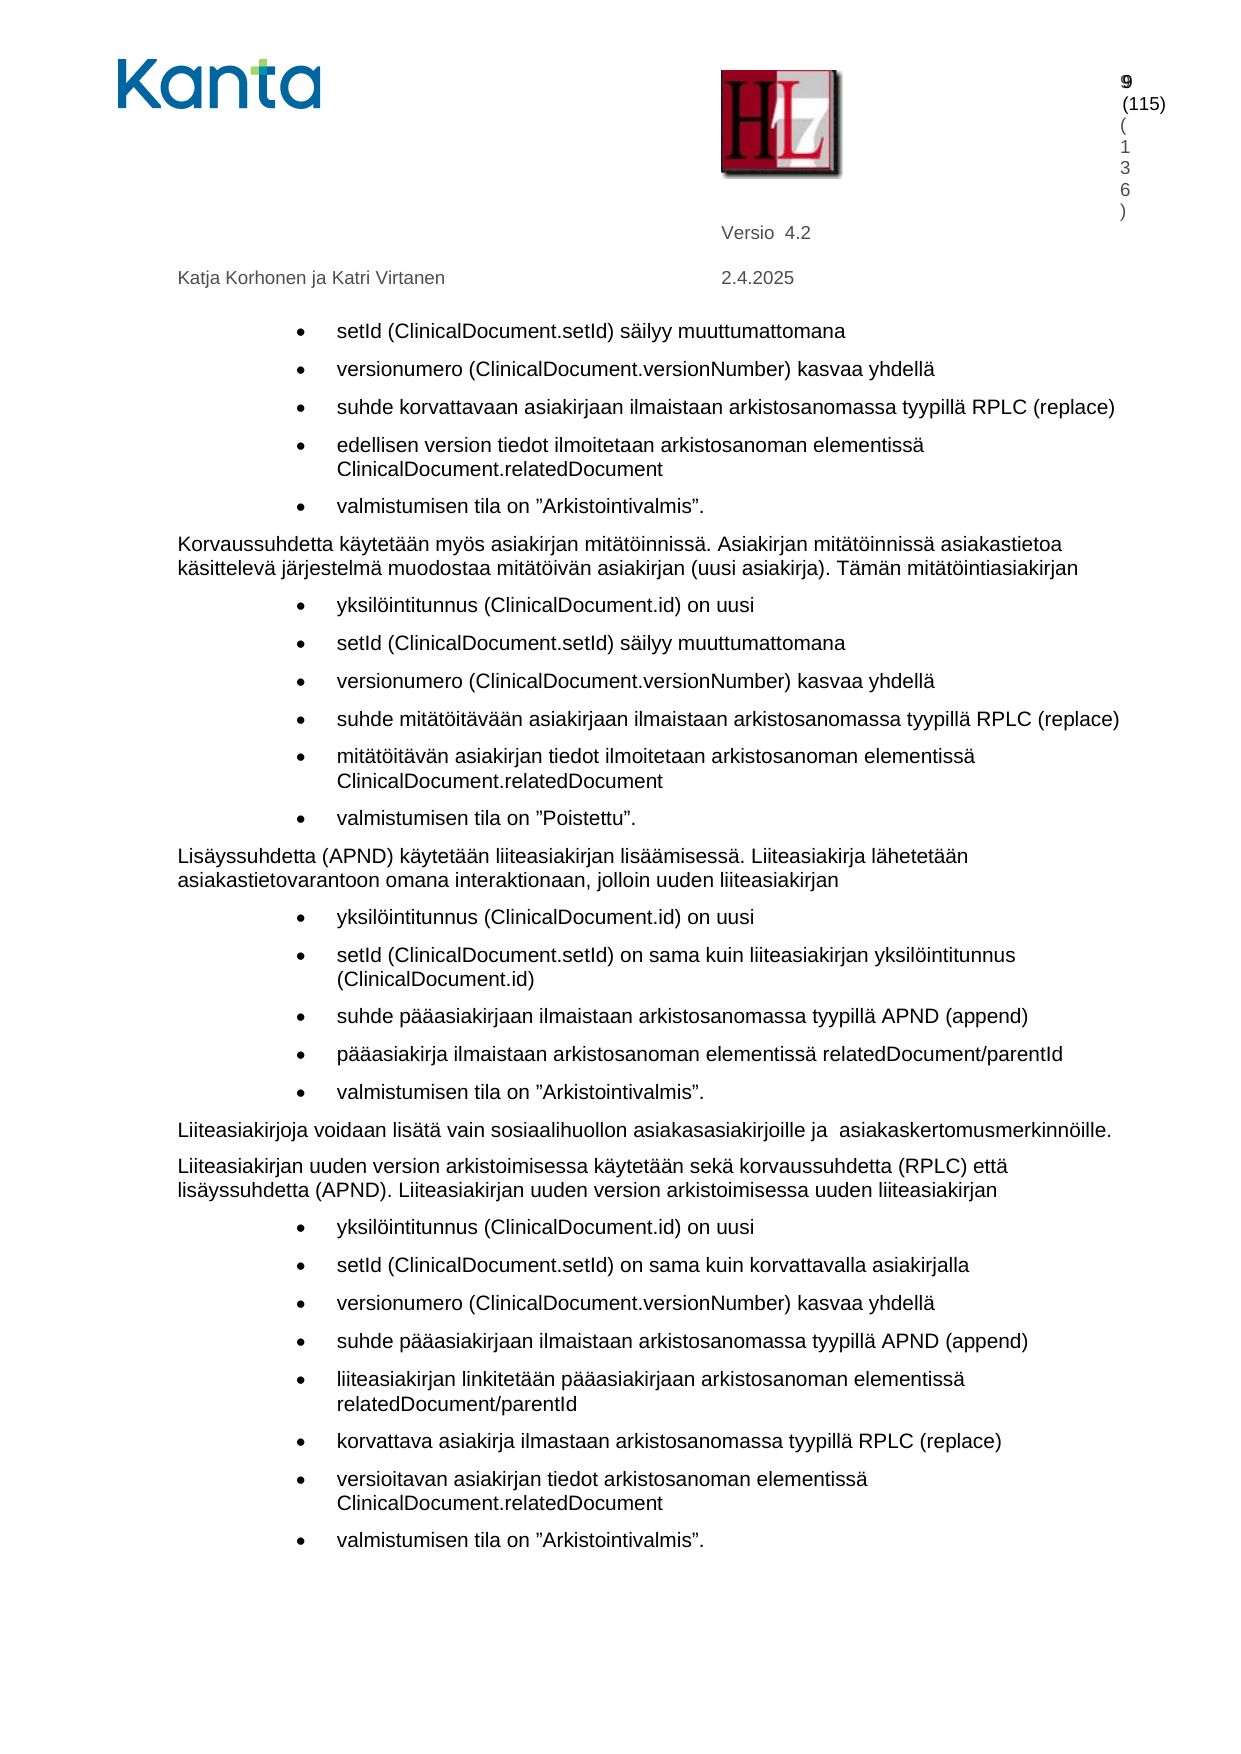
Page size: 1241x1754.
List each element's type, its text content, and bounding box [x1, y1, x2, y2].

list yksilöintitunnus (ClinicalDocument.id) on uusi [295, 904, 1122, 929]
list valmistumisen tila on ”Arkistointivalmis”. [295, 1079, 1122, 1105]
text Korvaussuhdetta käytetään myös asiakirjan mitätöinnissä. Asiakirjan mitätöinnissä asiakastietoa käsittelevä järjestelmä muodostaa mitätöivän asiakirjan (uusi asiakirja). Tämän mitätöintiasiakirjan [177, 532, 1122, 579]
list setId (ClinicalDocument.setId) on sama kuin korvattavalla asiakirjalla [295, 1252, 1122, 1278]
list suhde pääasiakirjaan ilmaistaan arkistosanomassa tyypillä APND (append) [295, 1004, 1122, 1029]
list edellisen version tiedot ilmoitetaan arkistosanoman elementissä ClinicalDocument.relatedDocument [295, 432, 1122, 481]
list valmistumisen tila on ”Arkistointivalmis”. [295, 1528, 1122, 1553]
list pääasiakirja ilmaistaan arkistosanoman elementissä relatedDocument/parentId [295, 1042, 1122, 1067]
list setId (ClinicalDocument.setId) on sama kuin liiteasiakirjan yksilöintitunnus (ClinicalDocument.id) [295, 942, 1122, 991]
list liiteasiakirjan linkitetään pääasiakirjaan arkistosanoman elementissä relatedDocument/parentId [295, 1366, 1122, 1415]
list mitätöitävän asiakirjan tiedot ilmoitetaan arkistosanoman elementissä ClinicalDocument.relatedDocument [295, 744, 1122, 793]
picture [721, 70, 844, 179]
picture [118, 59, 321, 109]
list yksilöintitunnus (ClinicalDocument.id) on uusi [295, 592, 1122, 617]
list versionumero (ClinicalDocument.versionNumber) kasvaa yhdellä [295, 668, 1122, 693]
list setId (ClinicalDocument.setId) säilyy muuttumattomana [295, 630, 1122, 655]
text Liiteasiakirjan uuden version arkistoimisessa käytetään sekä korvaussuhdetta (RPLC) että lisäyssuhdetta (APND). Liiteasiakirjan uuden version arkistoimisessa uuden liiteasiakirjan [177, 1154, 1122, 1202]
list suhde korvattavaan asiakirjaan ilmaistaan arkistosanomassa tyypillä RPLC (replace) [295, 394, 1122, 419]
text Liiteasiakirjoja voidaan lisätä vain sosiaalihuollon asiakasasiakirjoille ja asiakaskertomusmerkinnöille. [177, 1117, 1122, 1141]
list valmistumisen tila on ”Poistettu”. [295, 806, 1122, 831]
list suhde mitätöitävään asiakirjaan ilmaistaan arkistosanomassa tyypillä RPLC (replace) [295, 706, 1122, 731]
text Lisäyssuhdetta (APND) käytetään liiteasiakirjan lisäämisessä. Liiteasiakirja lähetetään asiakastietovarantoon omana interaktionaan, jolloin uuden liiteasiakirjan [177, 843, 1122, 891]
list yksilöintitunnus (ClinicalDocument.id) on uusi [295, 1214, 1122, 1240]
list suhde pääasiakirjaan ilmaistaan arkistosanomassa tyypillä APND (append) [295, 1328, 1122, 1353]
list versionumero (ClinicalDocument.versionNumber) kasvaa yhdellä [295, 1290, 1122, 1316]
list versioitavan asiakirjan tiedot arkistosanoman elementissä ClinicalDocument.relatedDocument [295, 1466, 1122, 1515]
list valmistumisen tila on ”Arkistointivalmis”. [295, 494, 1122, 519]
list korvattava asiakirja ilmastaan arkistosanomassa tyypillä RPLC (replace) [295, 1428, 1122, 1453]
list setId (ClinicalDocument.setId) säilyy muuttumattomana [295, 318, 1122, 343]
list versionumero (ClinicalDocument.versionNumber) kasvaa yhdellä [295, 356, 1122, 381]
